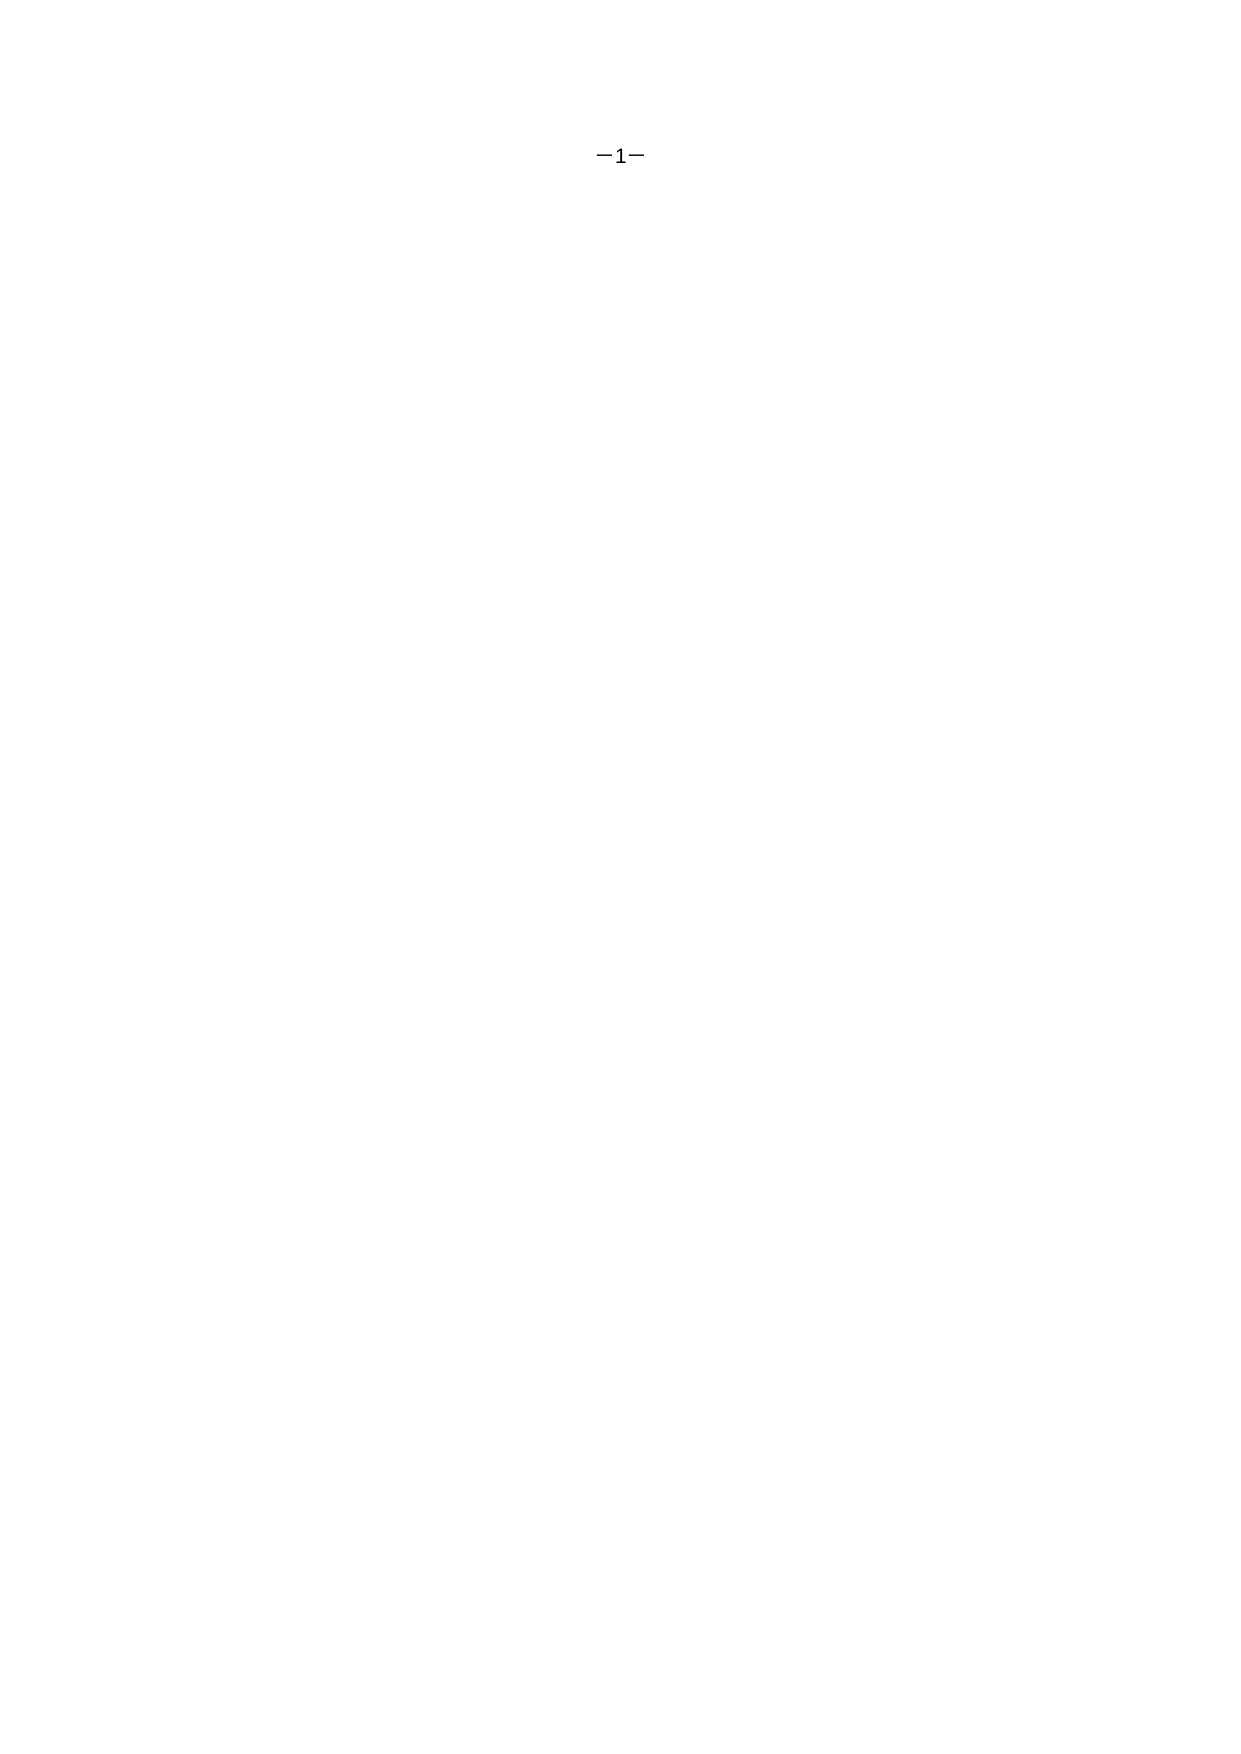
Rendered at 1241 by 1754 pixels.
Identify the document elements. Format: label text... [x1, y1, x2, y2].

text －1－ [226, 139, 1015, 170]
